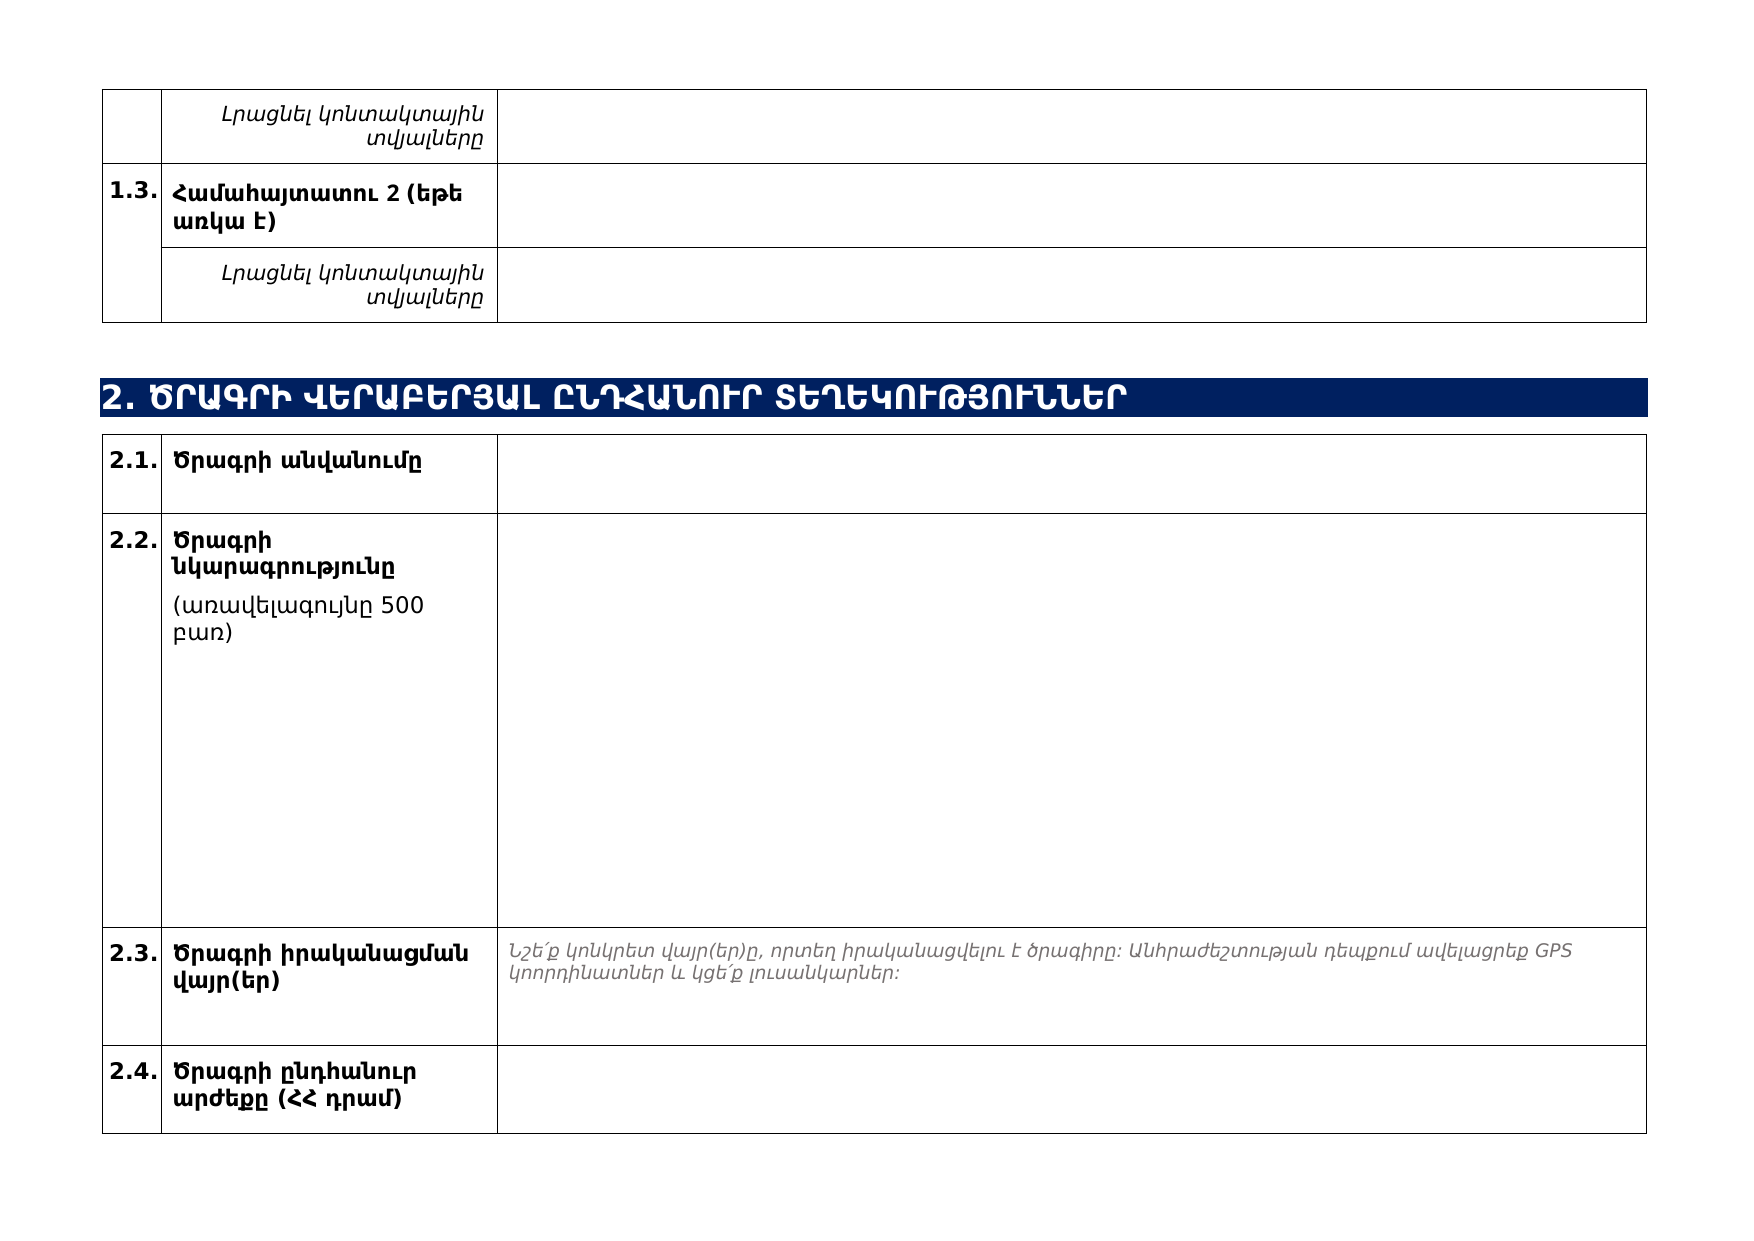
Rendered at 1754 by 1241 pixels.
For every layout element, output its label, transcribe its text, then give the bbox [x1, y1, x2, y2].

table_cell Լրացնել կոնտակտային տվյալները [162, 90, 497, 163]
table_cell [498, 248, 1646, 322]
table_cell Նշե՛ք կոնկրետ վայր(եր)ը, որտեղ իրականացվելու է ծրագիրը: Անհրաժեշտության դեպքում ավելացրեք GPS կոորդինատներ և կցե՛ք լուսանկարներ: [498, 928, 1646, 1045]
table_cell [103, 928, 161, 1045]
table_cell [103, 90, 161, 163]
table_cell [103, 514, 161, 927]
text 2. ԾՐԱԳՐԻ ՎԵՐԱԲԵՐՅԱԼ ԸՆԴՀԱՆՈՒՐ ՏԵՂԵԿՈՒԹՅՈՒՆՆԵՐ [100, 378, 1648, 417]
table_cell [498, 164, 1646, 247]
table_cell [498, 1046, 1646, 1133]
table_cell Համահայտատու 2 (եթե առկա է) [162, 164, 497, 247]
table_cell [103, 1046, 161, 1133]
table_cell [498, 514, 1646, 927]
table_cell [103, 164, 161, 322]
table_header Ծրագրի անվանումը [162, 435, 497, 513]
table_header [498, 435, 1646, 513]
table_cell Ծրագրի ընդհանուր արժեքը (ՀՀ դրամ) [162, 1046, 497, 1133]
table_cell Ծրագրի իրականացման վայր(եր) [162, 928, 497, 1045]
table_header [103, 435, 161, 513]
table_cell [498, 90, 1646, 163]
table_cell Լրացնել կոնտակտային տվյալները [162, 248, 497, 322]
table_cell Ծրագրի նկարագրությունը (առավելագույնը 500 բառ) [162, 514, 497, 927]
